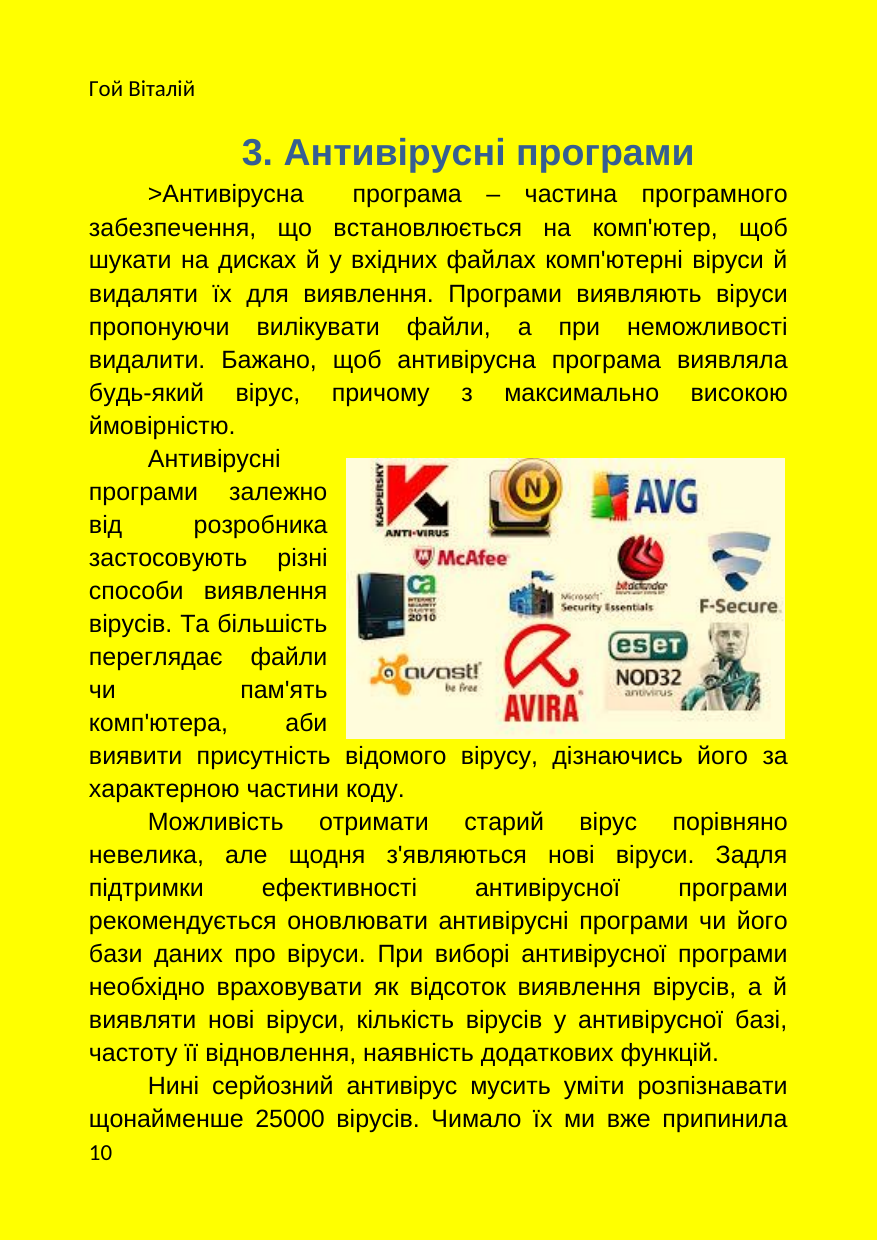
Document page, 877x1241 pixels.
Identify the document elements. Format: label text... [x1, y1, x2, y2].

text Можливість отримати старий вірус порівняно невелика, але щодня з'являються нові віруси. Задля підтримки ефективності антивірусної програми рекомендується оновлювати антивірусні програми чи його бази даних про віруси. При виборі антивірусної програми необхідно враховувати як відсоток виявлення вірусів, а й виявляти нові віруси, кількість вірусів у антивірусної базі, частоту її відновлення, наявність додаткових функцій. [89, 807, 788, 1067]
subtitle 3. Антивірусні програми [89, 130, 788, 173]
text >Антивірусна програма – частина програмного забезпечення, що встановлюється на комп'ютер, щоб шукати на дисках й у вхідних файлах комп'ютерні віруси й видаляти їх для виявлення. Програми виявляють віруси пропонуючи вилікувати файли, а при неможливості видалити. Бажано, щоб антивірусна програма виявляла будь-який вірус, причому з максимально високою ймовірністю. [89, 179, 788, 439]
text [89, 1071, 788, 1133]
picture [346, 458, 785, 739]
